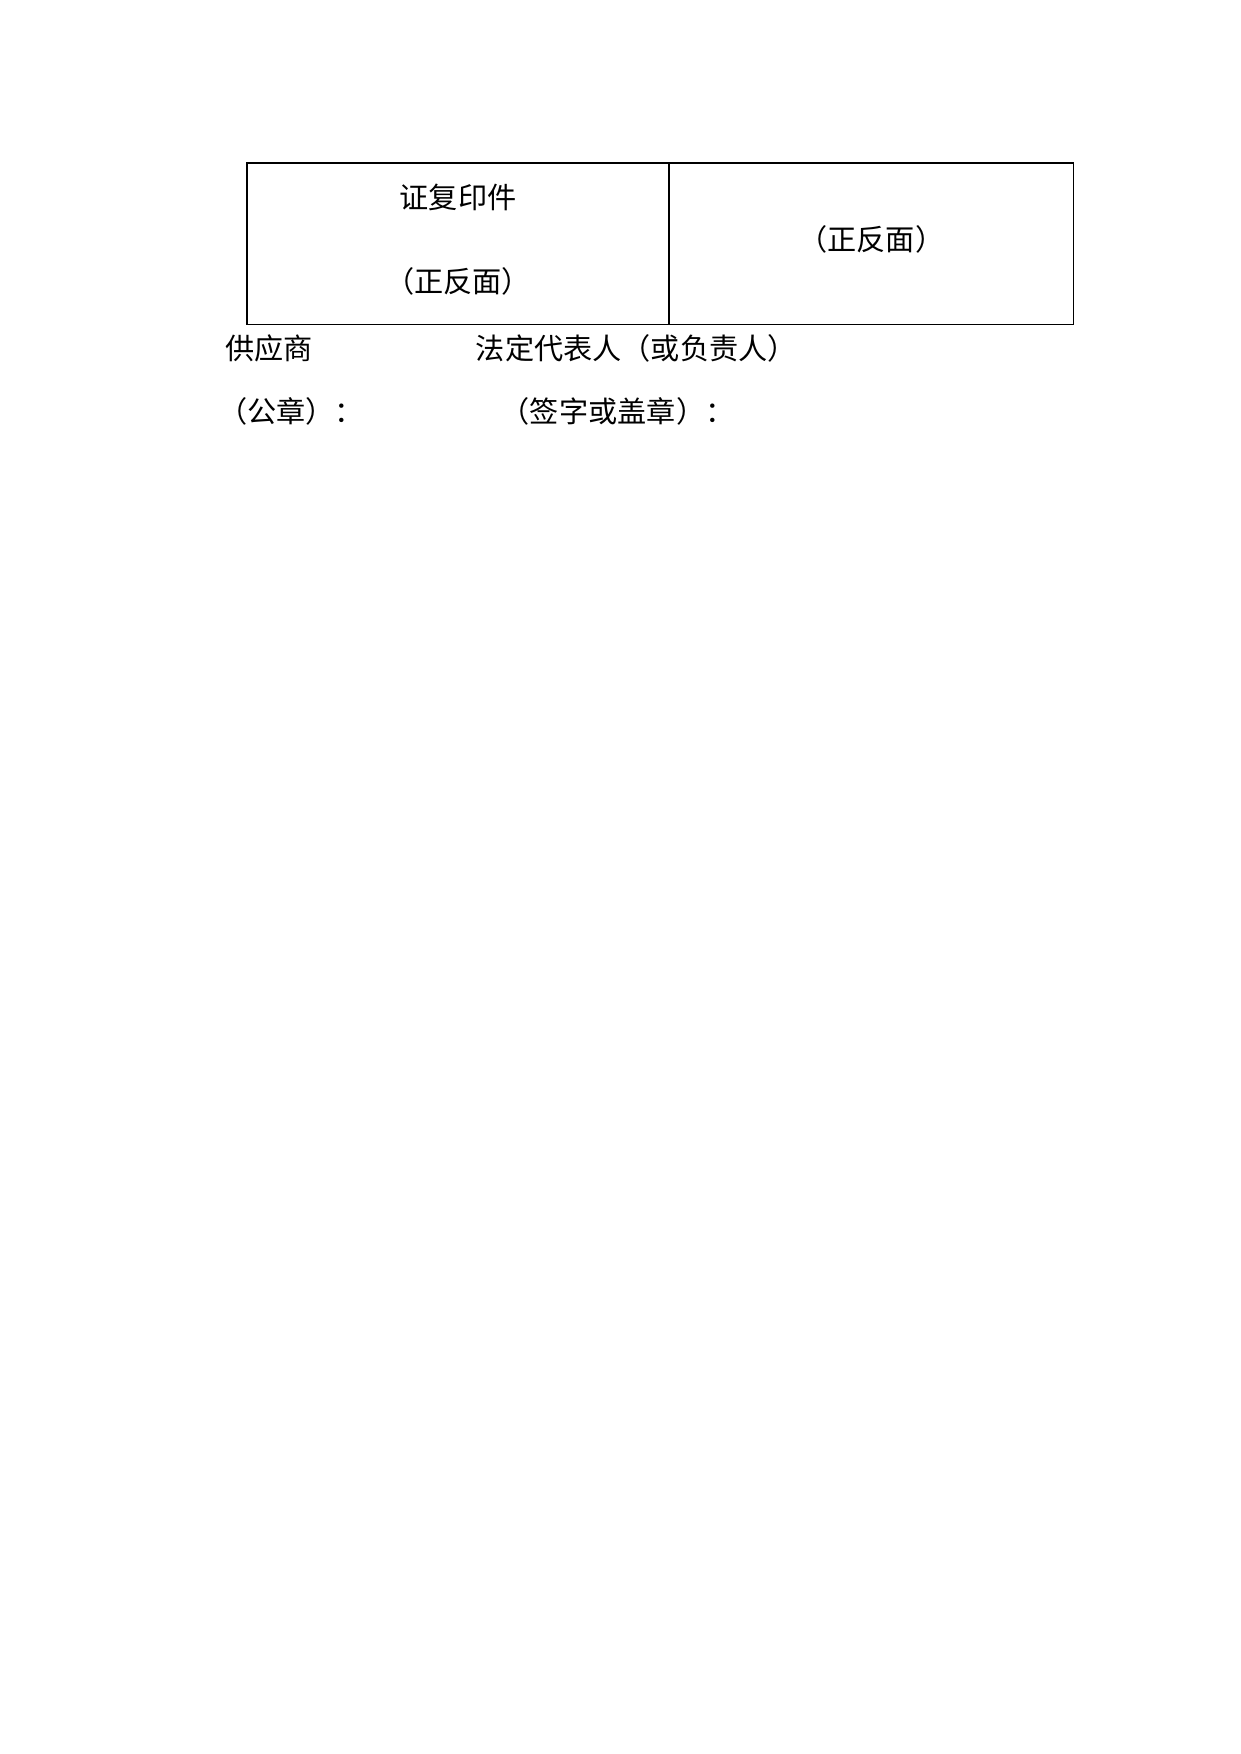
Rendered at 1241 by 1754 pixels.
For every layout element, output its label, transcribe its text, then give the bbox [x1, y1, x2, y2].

table_header 授权代表身份证复印件 （正反面） [670, 164, 1073, 324]
text （公章）： （签字或盖章）： [187, 389, 1053, 431]
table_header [248, 164, 668, 324]
text 供应商 法定代表人（或负责人） [187, 325, 1053, 368]
